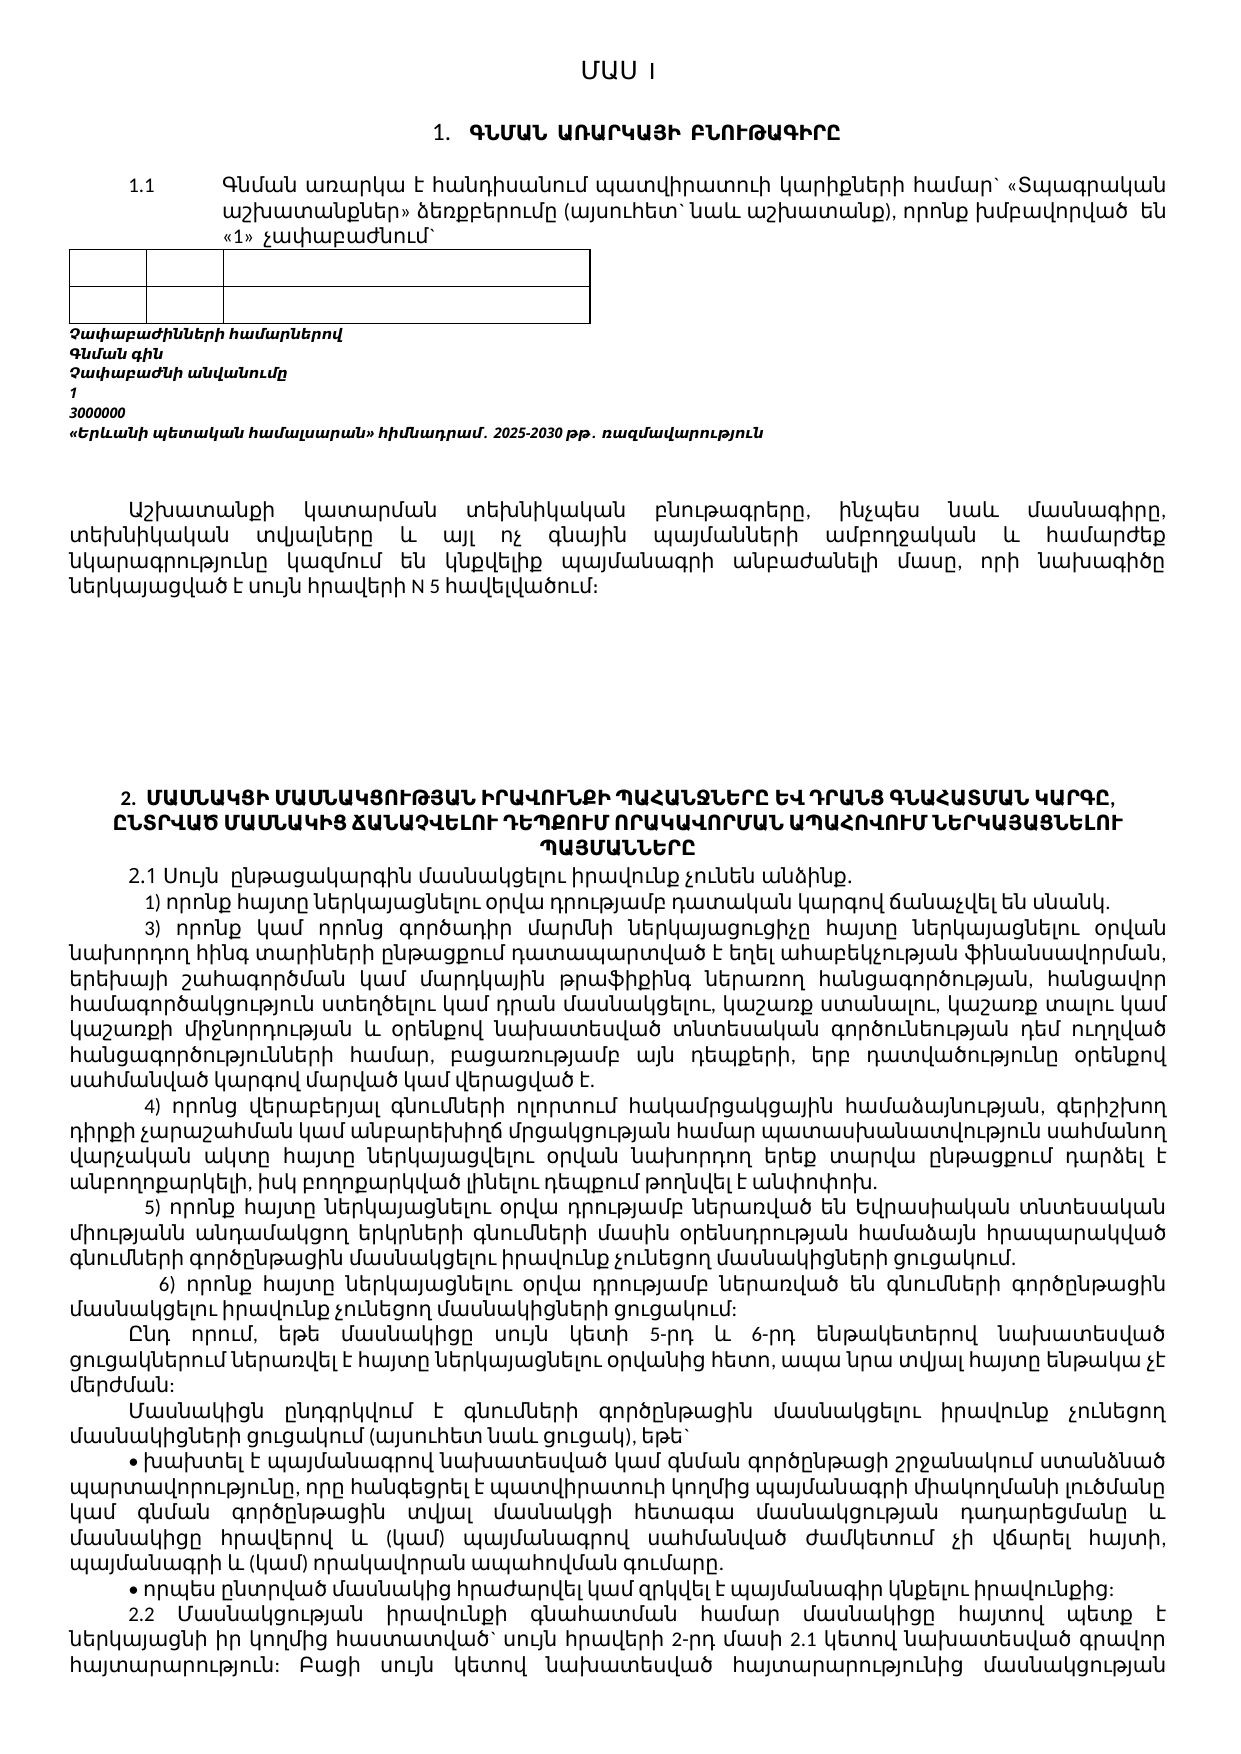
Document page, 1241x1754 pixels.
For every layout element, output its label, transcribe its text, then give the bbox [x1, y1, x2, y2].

text • խախտել է պայմանագրով նախատեսված կամ գնման գործընթացի շրջանակում ստանձնած պարտավորությունը, որը հանգեցրել է պատվիրատուի կողմից պայմանագրի միակողմանի լուծմանը կամ գնման գործընթացին տվյալ մասնակցի հետագա մասնակցության դադարեցմանը և մասնակիցը հրավերով և (կամ) պայմանագրով սահմանված ժամկետում չի վճարել հայտի, պայմանագրի և (կամ) որակավորան ապահովման գումարը. [69, 1449, 1167, 1576]
text 3) որոնք կամ որոնց գործադիր մարմնի ներկայացուցիչը հայտը ներկայացնելու օրվան նախորդող հինգ տարիների ընթացքում դատապարտված է եղել ահաբեկչության ֆինանսավորման, երեխայի շահագործման կամ մարդկային թրաֆիքինգ ներառող հանցագործության, հանցավոր համագործակցություն ստեղծելու կամ դրան մասնակցելու, կաշառք ստանալու, կաշառք տալու կամ կաշառքի միջնորդության և օրենքով նախատեսված տնտեսական գործունեության դեմ ուղղված հանցագործությունների համար, բացառությամբ այն դեպքերի, երբ դատվածությունը օրենքով սահմանված կարգով մարված կամ վերացված է. [69, 915, 1167, 1093]
text 2. ՄԱՍՆԱԿՑԻ ՄԱՍՆԱԿՑՈՒԹՅԱՆ ԻՐԱՎՈՒՆՔԻ ՊԱՀԱՆՋՆԵՐԸ ԵՎ ԴՐԱՆՑ ԳՆԱՀԱՏՄԱՆ ԿԱՐԳԸ, ԸՆՏՐՎԱԾ ՄԱՍՆԱԿԻՑ ՃԱՆԱՉՎԵԼՈՒ ԴԵՊՔՈՒՄ ՈՐԱԿԱՎՈՐՄԱՆ ԱՊԱՀՈՎՈՒՄ ՆԵՐԿԱՅԱՑՆԵԼՈՒ ՊԱՅՄԱՆՆԵՐԸ [69, 785, 1167, 861]
text ՄԱՍ I [69, 56, 1167, 86]
text • որպես ընտրված մասնակից հրաժարվել կամ զրկվել է պայմանագիր կնքելու իրավունքից: [69, 1576, 1167, 1601]
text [69, 1601, 1167, 1677]
text Աշխատանքի կատարման տեխնիկական բնութագրերը, ինչպես նաև մասնագիրը, տեխնիկական տվյալները և այլ ոչ գնային պայմանների ամբողջական և համարժեք նկարագրությունը կազմում են կնքվելիք պայմանագրի անբաժանելի մասը, որի նախագիծը ներկայացված է սույն հրավերի N 5 հավելվածում։ [69, 497, 1167, 599]
subtitle Գնման առարկա է հանդիսանում պատվիրատուի կարիքների համար` «Տպագրական աշխատանքներ» ձեռքբերումը (այսուհետ` նաև աշխատանք), որոնք խմբավորված են «1» չափաբաժնում` [128, 172, 1167, 249]
list ԳՆՄԱՆ ԱՌԱՐԿԱՅԻ ԲՆՈՒԹԱԳԻՐԸ [107, 117, 1167, 147]
text 6) որոնք հայտը ներկայացնելու օրվա դրությամբ ներառված են գնումների գործընթացին մասնակցելու իրավունք չունեցող մասնակիցների ցուցակում: [69, 1271, 1167, 1322]
text Մասնակիցն ընդգրկվում է գնումների գործընթացին մասնակցելու իրավունք չունեցող մասնակիցների ցուցակում (այսուհետ նաև ցուցակ), եթե` [69, 1398, 1167, 1449]
text 5) որոնք հայտը ներկայացնելու օրվա դրությամբ ներառված են Եվրասիական տնտեսական միությանն անդամակցող երկրների գնումների մասին օրենսդրության համաձայն հրապարակված գնումների գործընթացին մասնակցելու իրավունք չունեցող մասնակիցների ցուցակում. [69, 1194, 1167, 1271]
text 2.1 Սույն ընթացակարգին մասնակցելու իրավունք չունեն անձինք. [69, 861, 1167, 889]
text 4) որոնց վերաբերյալ գնումների ոլորտում հակամրցակցային համաձայնության, գերիշխող դիրքի չարաշահման կամ անբարեխիղճ մրցակցության համար պատասխանատվություն սահմանող վարչական ակտը հայտը ներկայացվելու օրվան նախորդող երեք տարվա ընթացքում դարձել է անբողոքարկելի, իսկ բողոքարկված լինելու դեպքում թողնվել է անփոփոխ. [69, 1093, 1167, 1194]
text Ընդ որում, եթե մասնակիցը սույն կետի 5-րդ և 6-րդ ենթակետերով նախատեսված ցուցակներում ներառվել է հայտը ներկայացնելու օրվանից հետո, ապա նրա տվյալ հայտը ենթակա չէ մերժման: [69, 1322, 1167, 1398]
text 1) որոնք հայտը ներկայացնելու օրվա դրությամբ դատական կարգով ճանաչվել են սնանկ. [69, 889, 1167, 915]
